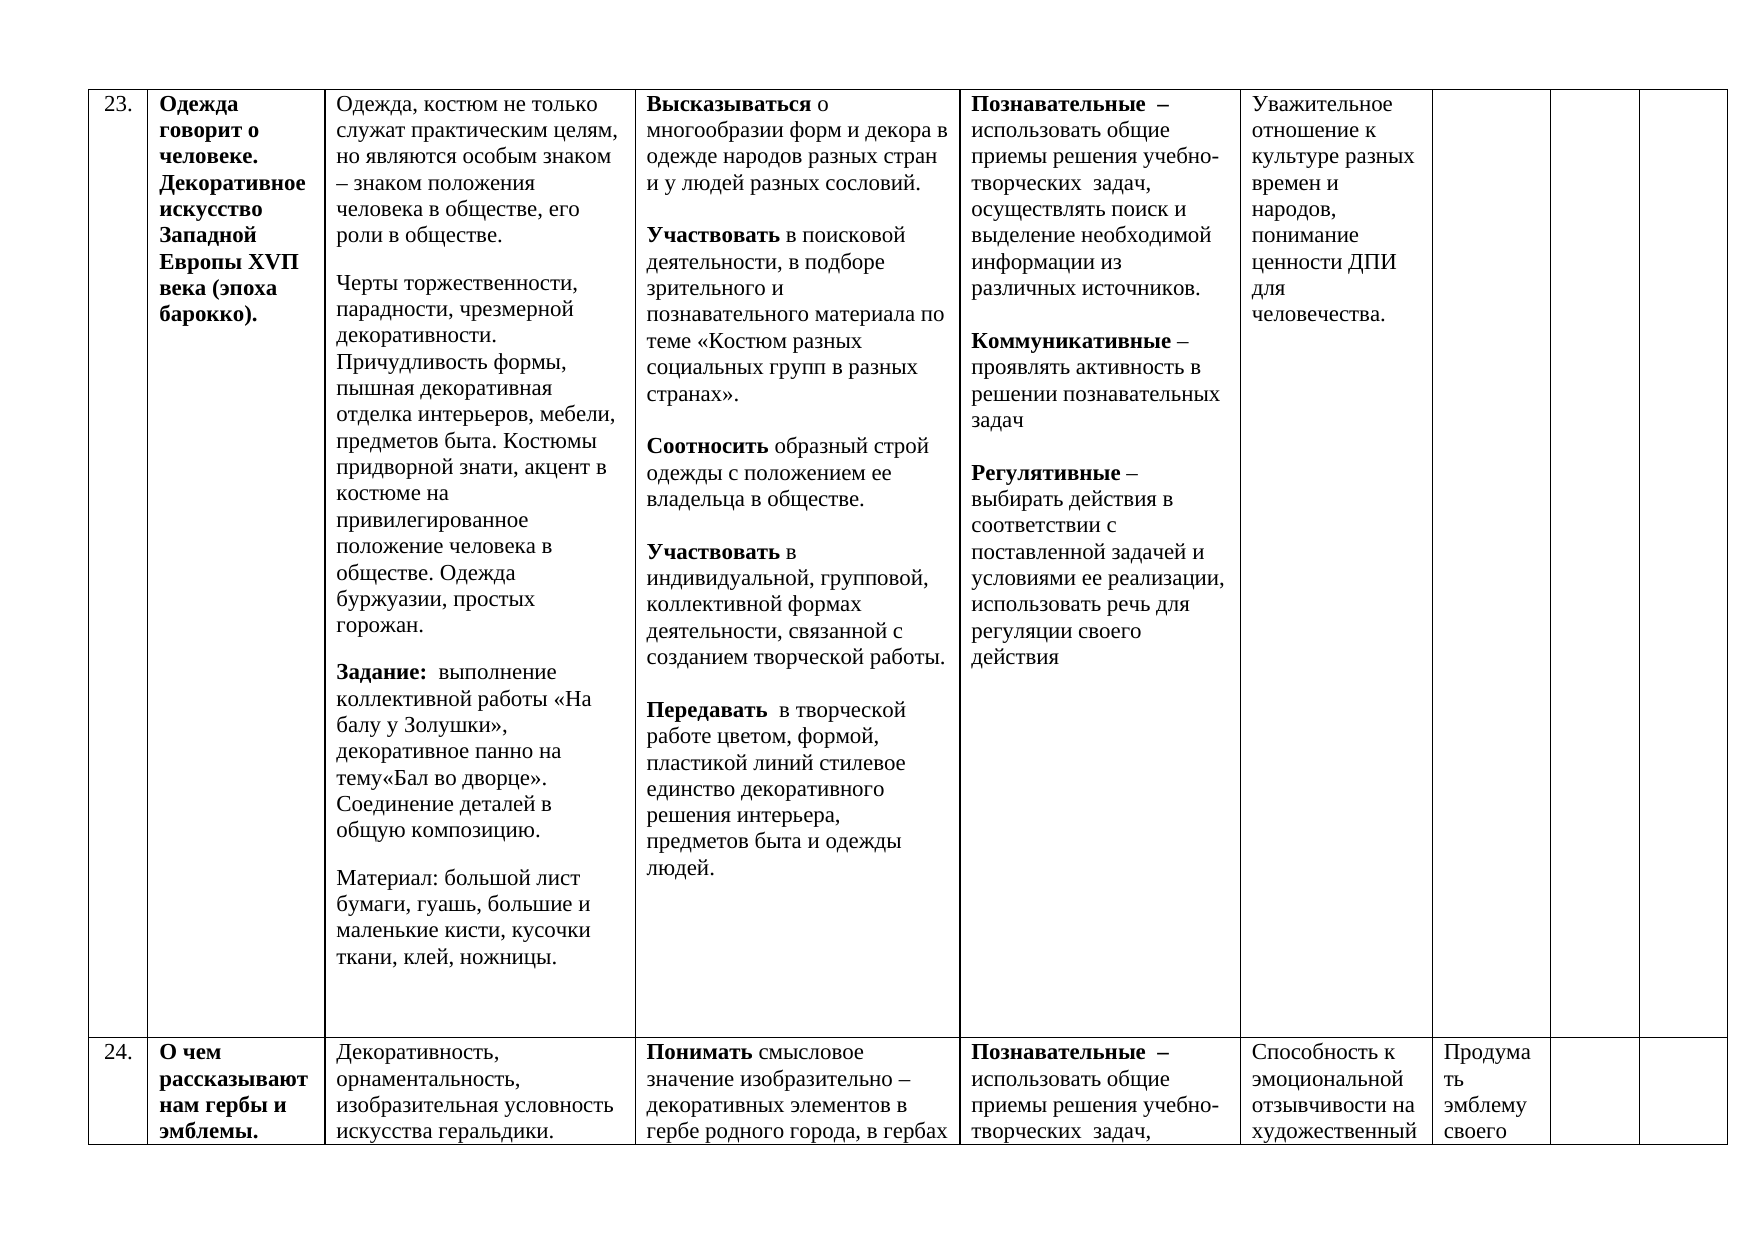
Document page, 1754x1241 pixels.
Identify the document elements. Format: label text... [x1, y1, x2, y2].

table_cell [961, 1038, 1240, 1144]
table_cell [1640, 90, 1727, 1037]
table_cell Одежда, костюм не только служат практическим целям, но являются особым знаком – знаком положения человека в обществе, его роли в обществе. Черты торжественности, парадности, чрезмерной декоративности. Причудливость формы, пышная декоративная отделка интерьеров, мебели, предметов быта. Костюмы придворной знати, акцент в костюме на привилегированное положение человека в обществе. Одежда буржуазии, простых горожан. Задание: выполнение коллективной работы «На балу у Золушки», декоративное панно на тему«Бал во дворце». Соединение деталей в общую композицию. Материал: большой лист бумаги, гуашь, большие и маленькие кисти, кусочки ткани, клей, ножницы. [326, 90, 635, 1037]
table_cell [148, 90, 324, 1037]
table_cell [148, 1038, 324, 1144]
table_cell 24. [89, 1038, 147, 1144]
table_cell [1551, 1038, 1639, 1144]
table_cell Уважительное отношение к культуре разных времен и народов, понимание ценности ДПИ для человечества. [1241, 90, 1432, 1037]
table_cell 23. [89, 90, 147, 1037]
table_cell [1433, 1038, 1550, 1144]
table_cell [636, 1038, 959, 1144]
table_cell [326, 1038, 635, 1144]
table_cell [1551, 90, 1639, 1037]
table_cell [1241, 1038, 1432, 1144]
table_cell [636, 90, 959, 1037]
table_cell [1433, 90, 1550, 1037]
table_cell [1640, 1038, 1727, 1144]
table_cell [961, 90, 1240, 1037]
